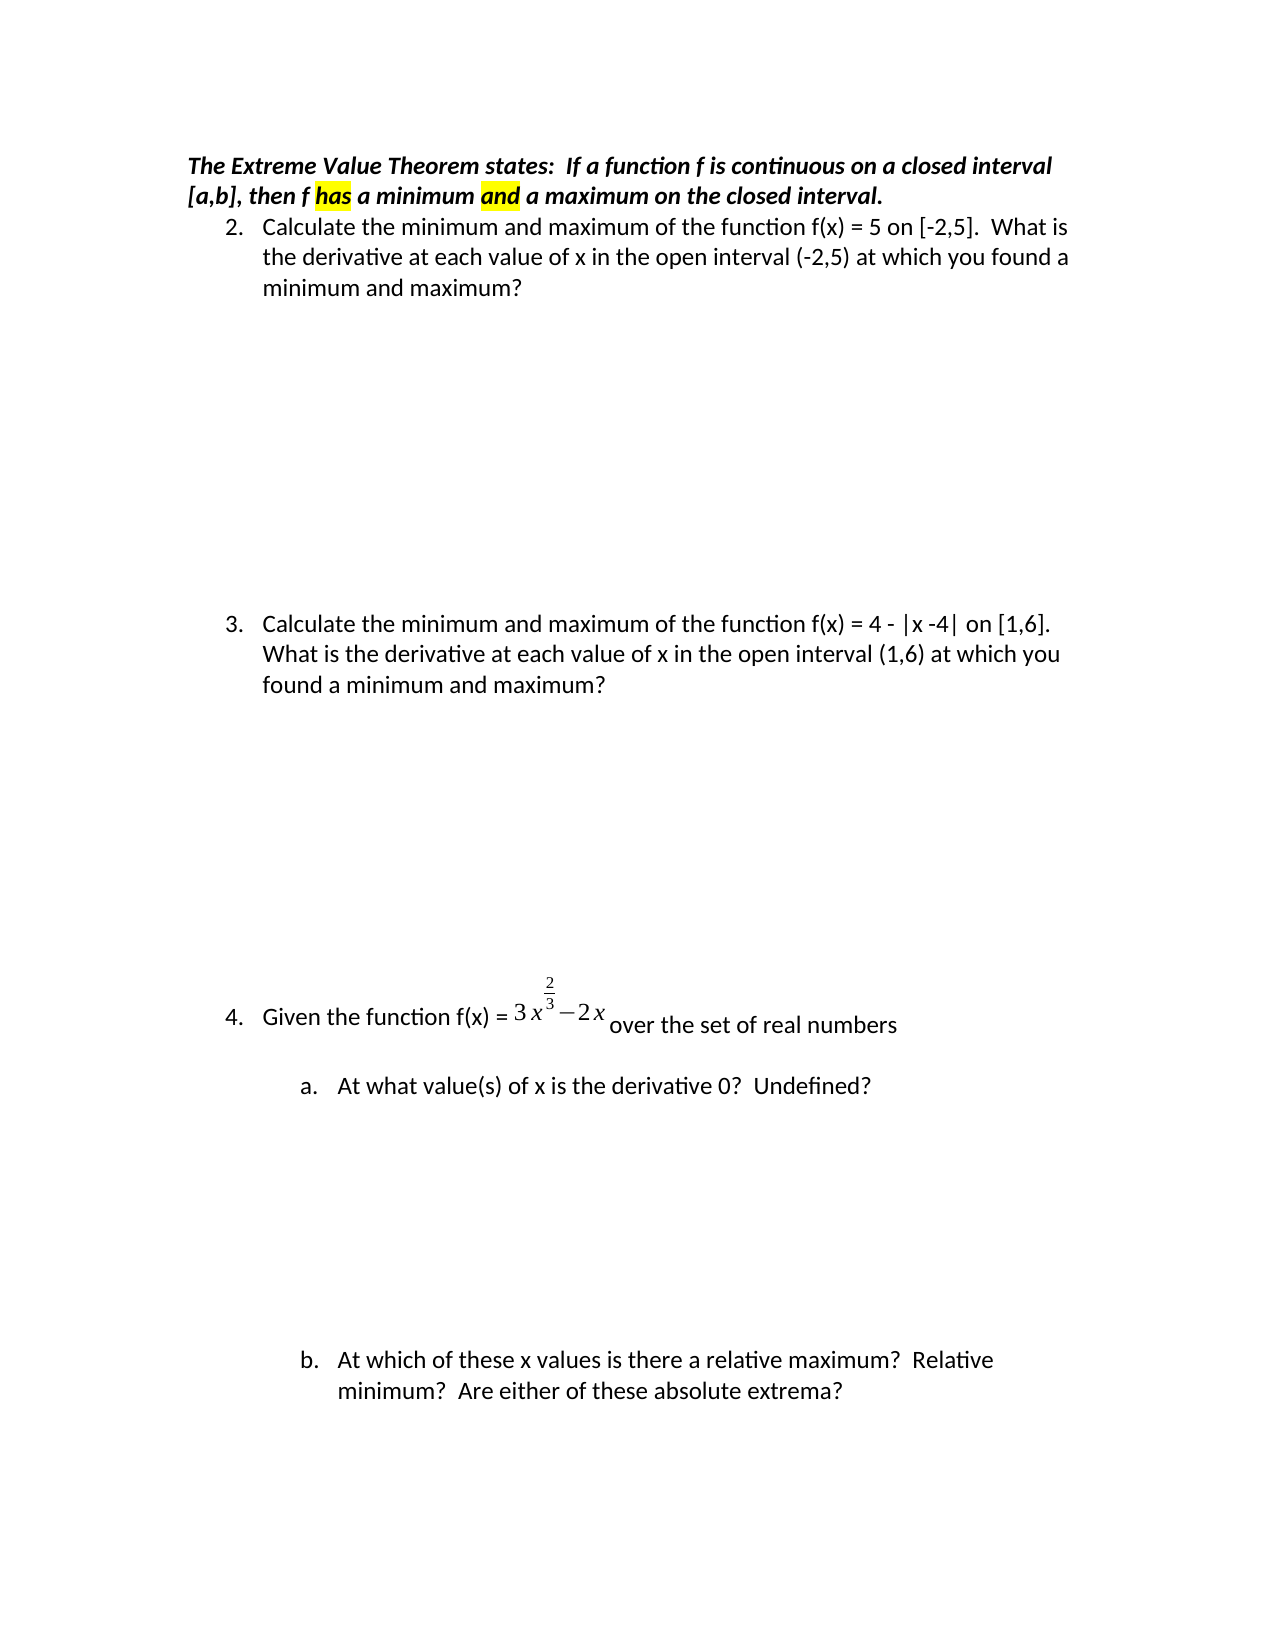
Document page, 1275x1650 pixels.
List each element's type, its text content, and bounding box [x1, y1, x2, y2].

list Calculate the minimum and maximum of the function f(x) = 5 on [-2,5]. What is the derivative at each value of x in the open interval (-2,5) at which you found a minimum and maximum? [225, 211, 1087, 303]
text The Extreme Value Theorem states: If a function f is continuous on a closed interval [a,b], then f has a minimum and a maximum on the closed interval. [187, 150, 1087, 211]
list Given the function f(x) = over the set of real numbers [225, 974, 1087, 1039]
list Calculate the minimum and maximum of the function f(x) = 4 - |x -4| on [1,6]. What is the derivative at each value of x in the open interval (1,6) at which you found a minimum and maximum? [225, 608, 1087, 699]
list At which of these x values is there a relative maximum? Relative minimum? Are either of these absolute extrema? [300, 1345, 1087, 1406]
list At what value(s) of x is the derivative 0? Undefined? [300, 1070, 1087, 1101]
